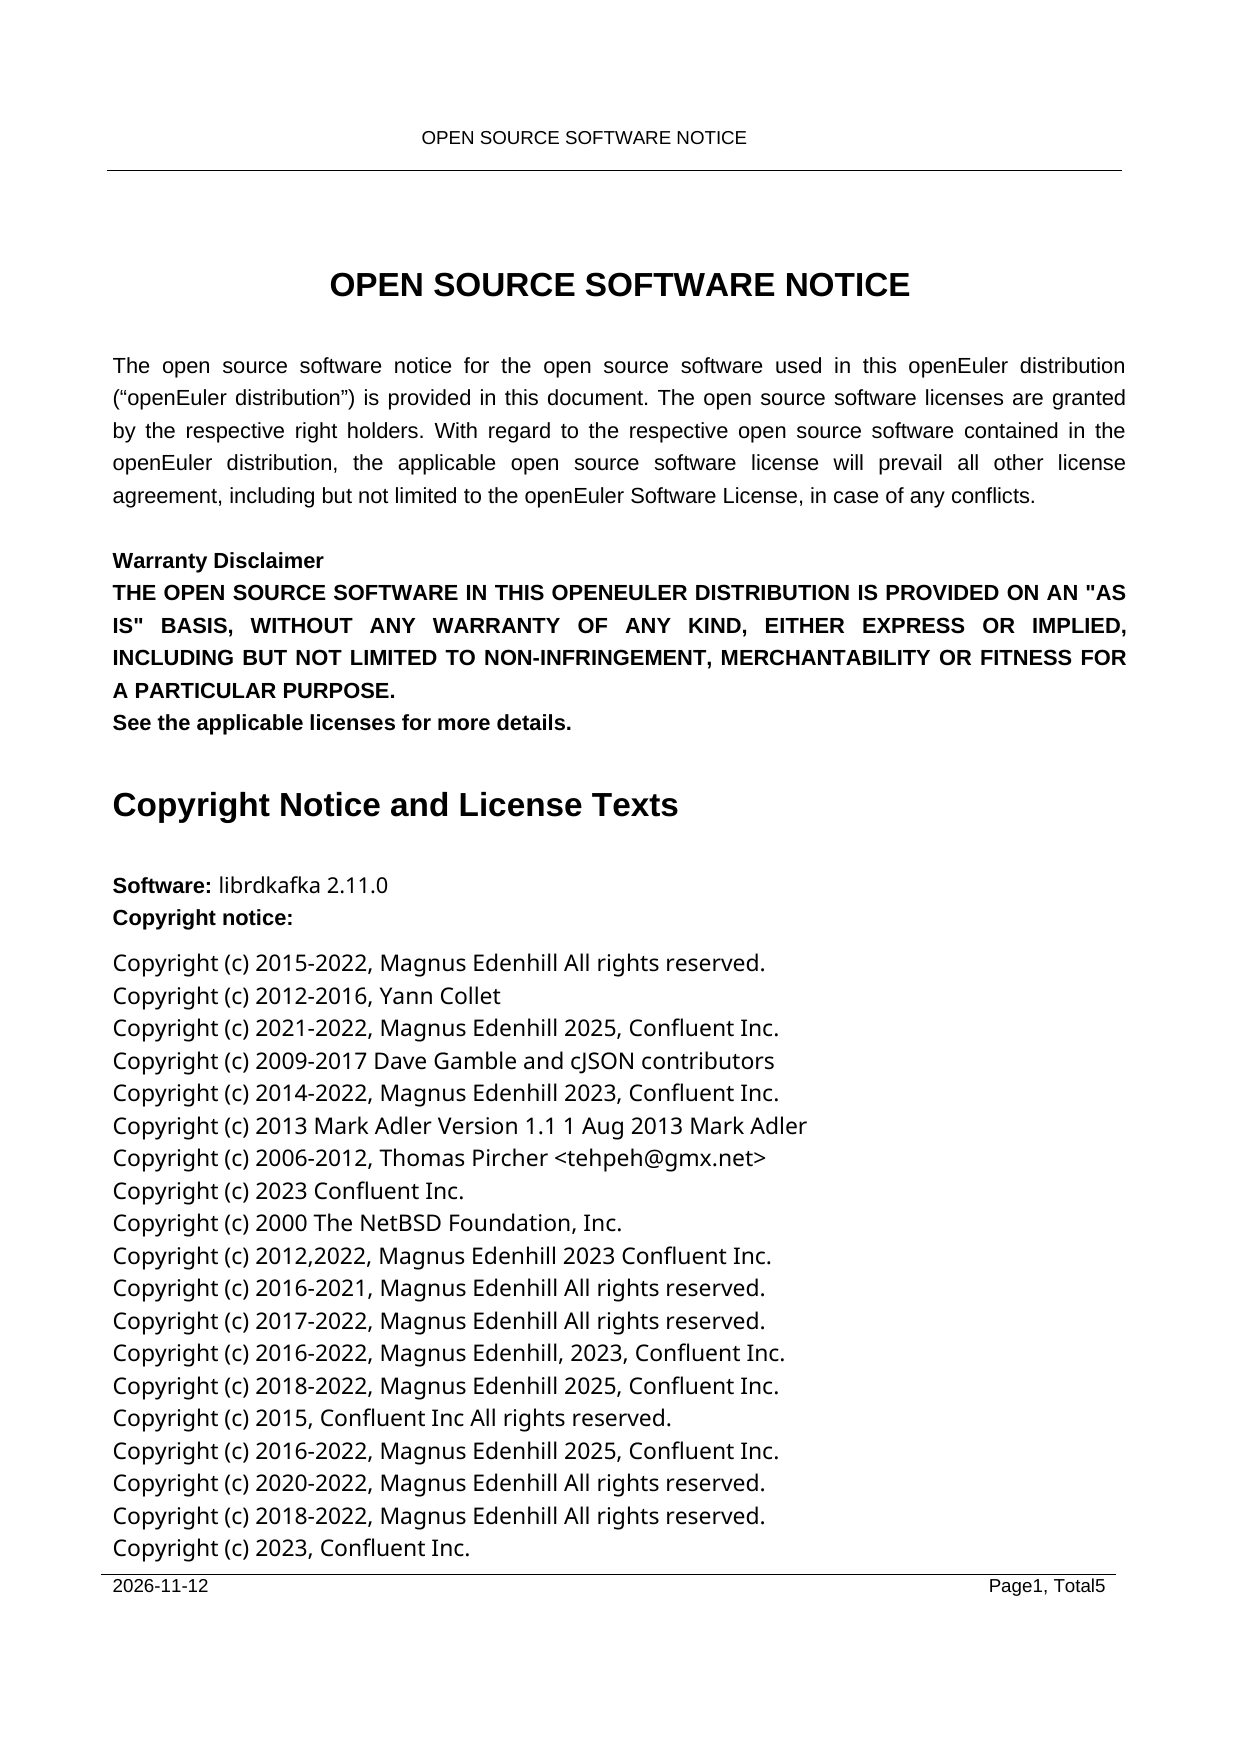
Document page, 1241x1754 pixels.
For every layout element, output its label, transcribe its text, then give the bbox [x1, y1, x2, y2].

text OPEN SOURCE SOFTWARE NOTICE [112, 251, 1128, 316]
text Copyright Notice and License Texts [112, 771, 1128, 836]
title Software: librdkafka 2.11.0 [112, 869, 1128, 901]
text THE OPEN SOURCE SOFTWARE IN THIS OPENEULER DISTRIBUTION IS PROVIDED ON AN "AS IS" BASIS, WITHOUT ANY WARRANTY OF ANY KIND, EITHER EXPRESS OR IMPLIED, INCLUDING BUT NOT LIMITED TO NON-INFRINGEMENT, MERCHANTABILITY OR FITNESS FOR A PARTICULAR PURPOSE. See the applicable licenses for more details. [112, 576, 1128, 739]
text Warranty Disclaimer [112, 544, 1128, 576]
text Copyright notice: [112, 901, 1128, 934]
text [112, 947, 1128, 1564]
text The open source software notice for the open source software used in this openEuler distribution (“openEuler distribution”) is provided in this document. The open source software licenses are granted by the respective right holders. With regard to the respective open source software contained in the openEuler distribution, the applicable open source software license will prevail all other license agreement, including but not limited to the openEuler Software License, in case of any conflicts. [112, 349, 1128, 511]
